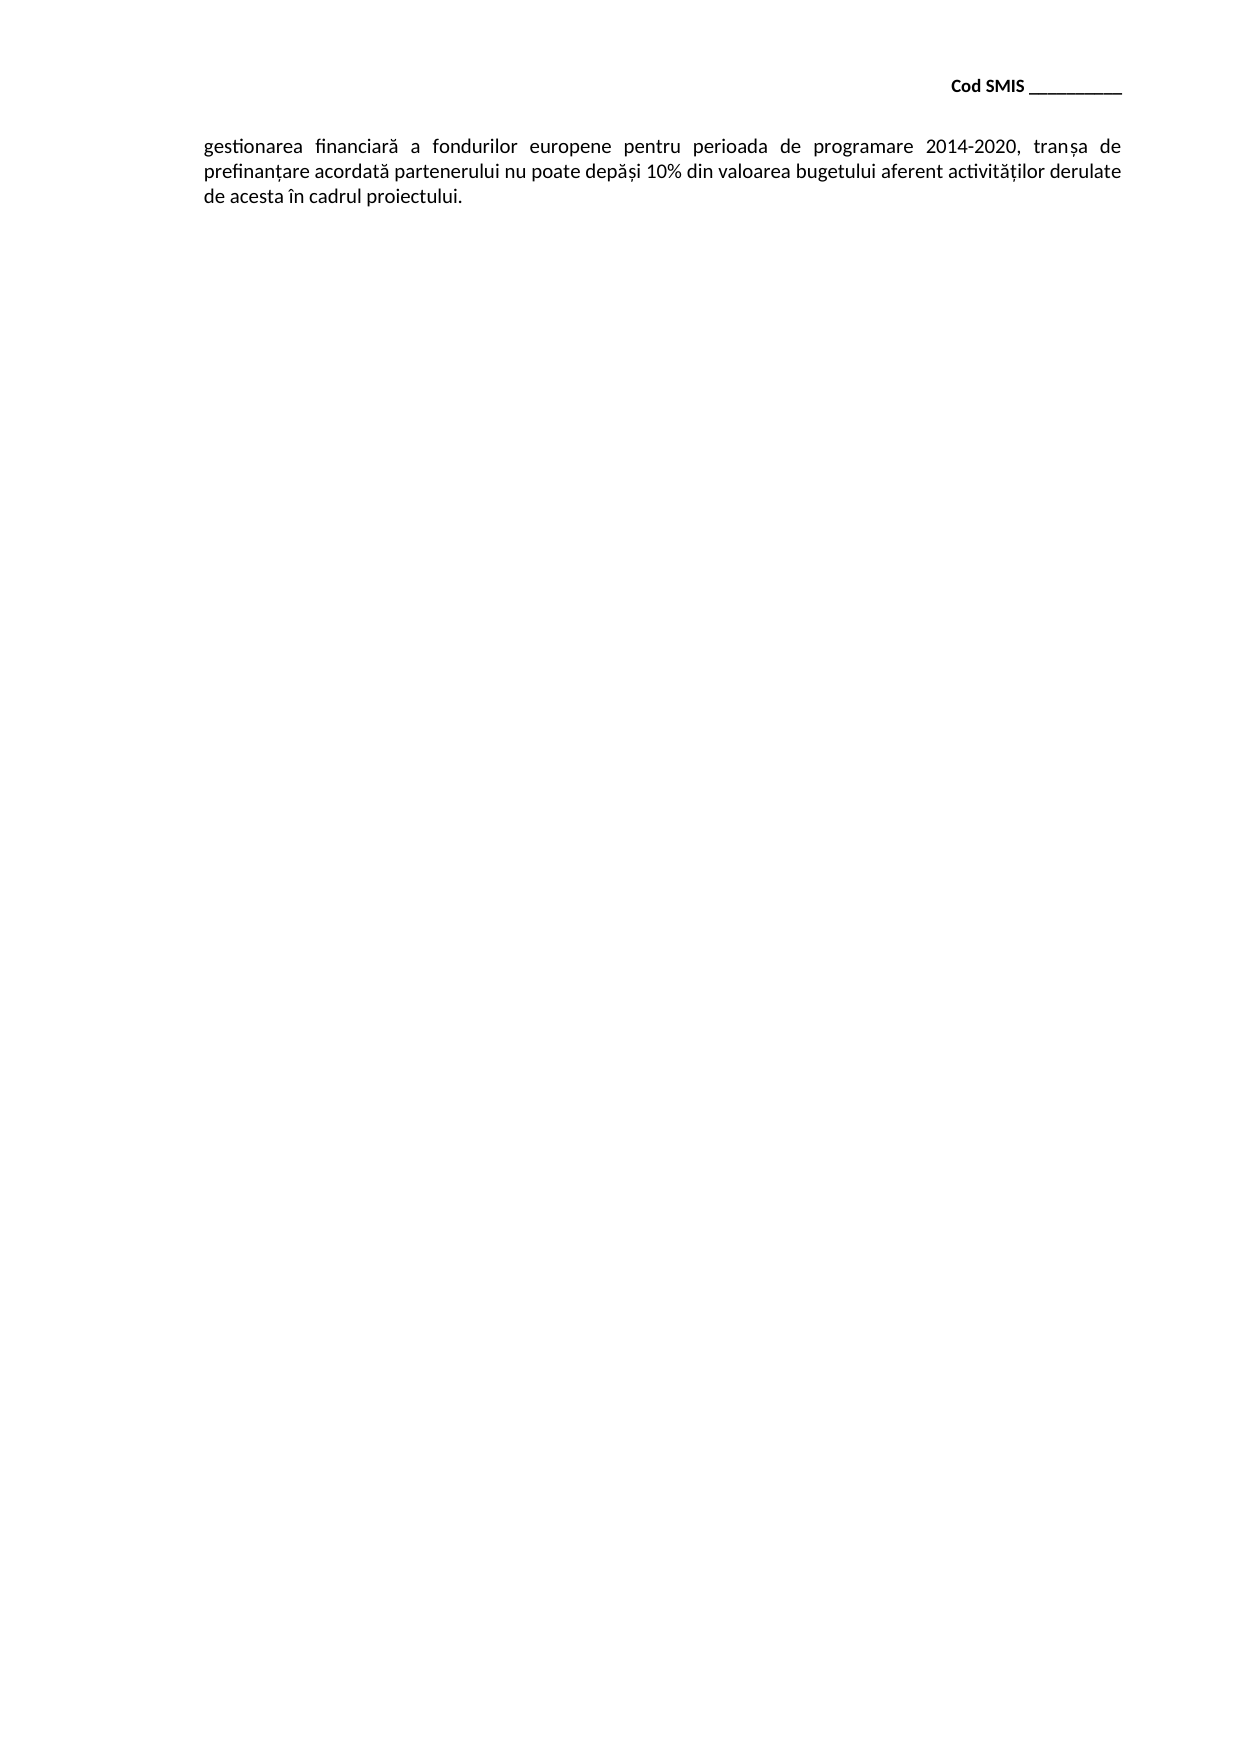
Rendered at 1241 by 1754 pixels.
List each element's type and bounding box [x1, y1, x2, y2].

list [162, 133, 1122, 209]
